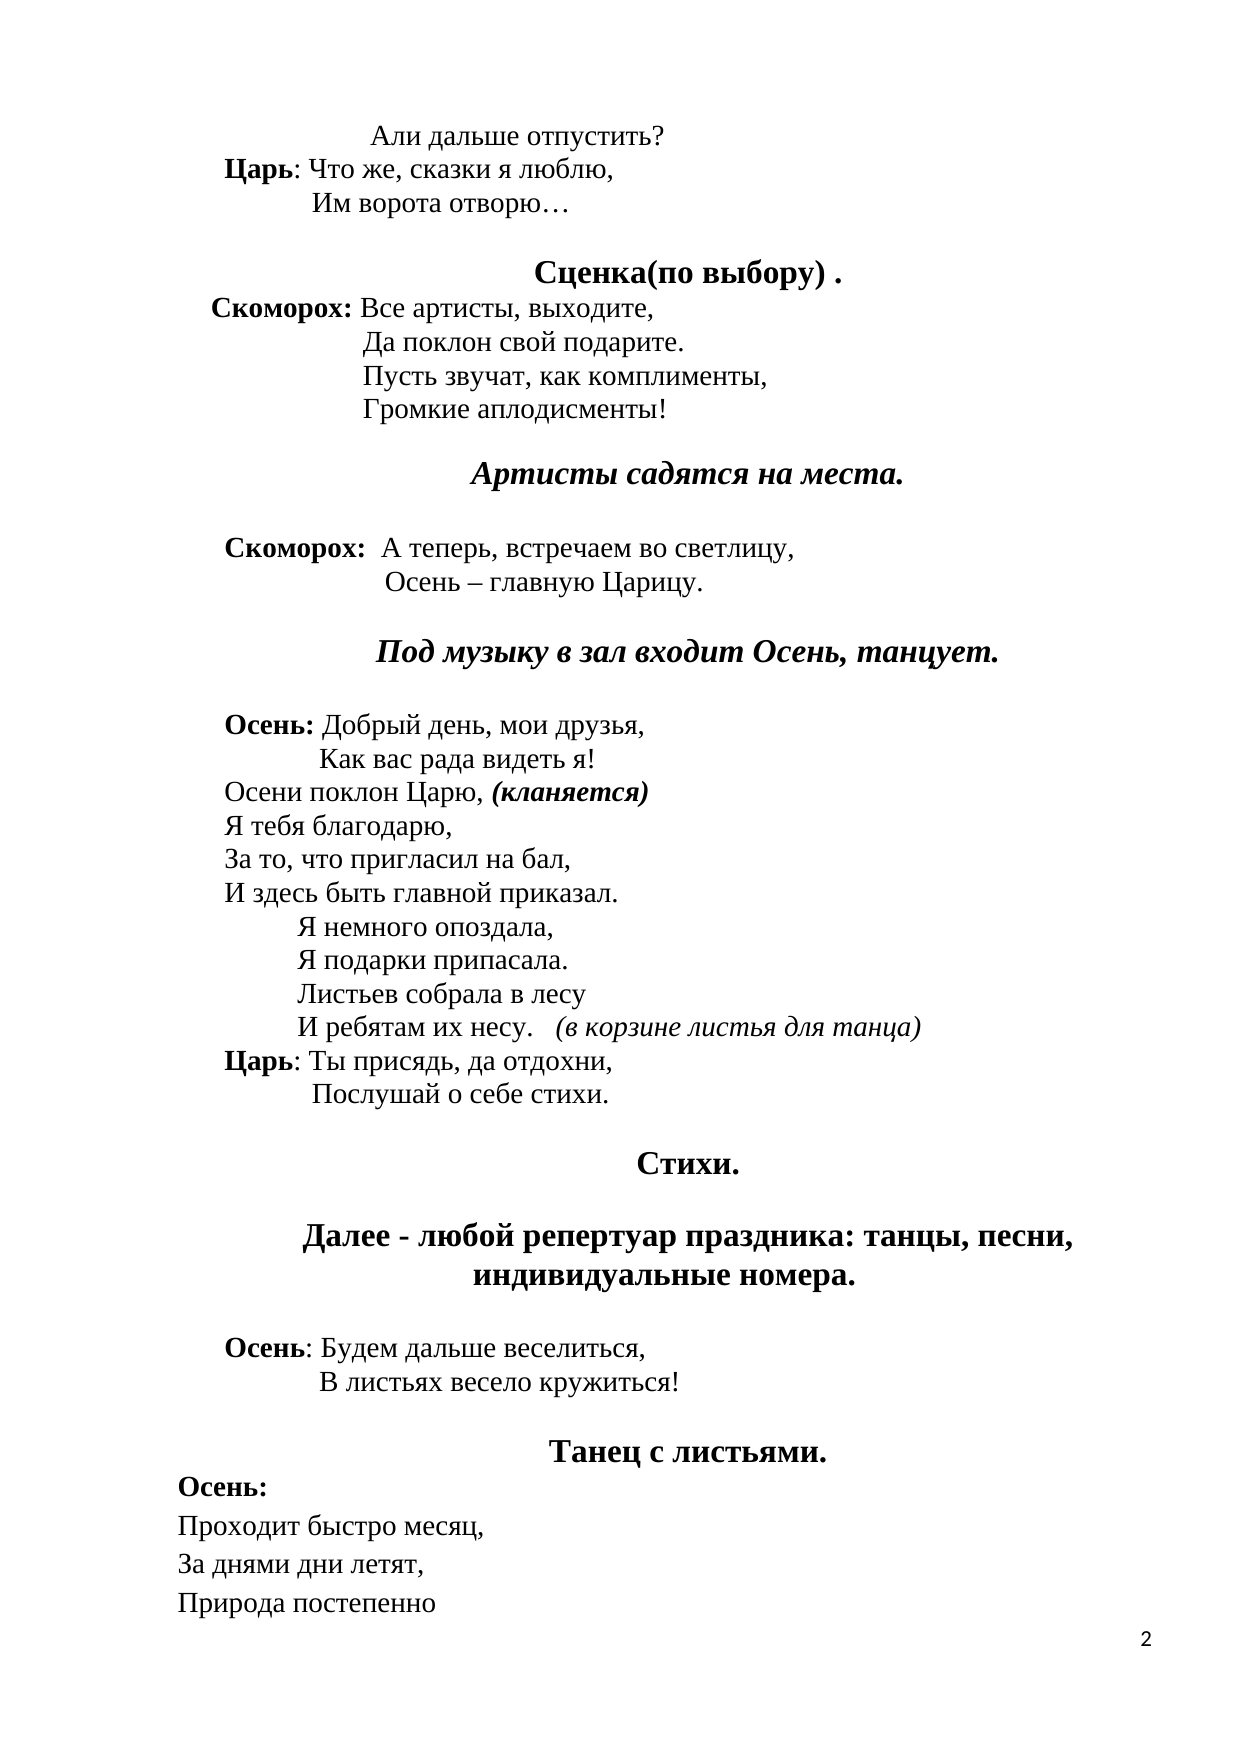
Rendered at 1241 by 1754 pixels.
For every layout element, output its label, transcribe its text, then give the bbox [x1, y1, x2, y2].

text Осень – главную Царицу. [177, 564, 1152, 597]
text В листьях весело кружиться! [177, 1364, 1152, 1397]
text Царь: Ты присядь, да отдохни, [177, 1043, 1152, 1076]
text Скоморох: А теперь, встречаем во светлицу, [177, 530, 1152, 564]
text Как вас рада видеть я! [177, 741, 1152, 774]
text Осень: Добрый день, мои друзья, [177, 707, 1152, 741]
text Я немного опоздала, [177, 909, 1152, 942]
text Осень: Будем дальше веселиться, [177, 1330, 1152, 1364]
text Послушай о себе стихи. [177, 1076, 1152, 1110]
text Пусть звучат, как комплименты, [177, 358, 1152, 391]
text Громкие аплодисменты! [177, 391, 1152, 425]
text За то, что пригласил на бал, [177, 842, 1152, 875]
text Да поклон свой подарите. [177, 324, 1152, 358]
text Осени поклон Царю, (кланяется) [177, 774, 1152, 808]
text И здесь быть главной приказал. [177, 875, 1152, 909]
text Им ворота отворю… [177, 185, 1152, 219]
text Под музыку в зал входит Осень, танцует. [177, 631, 1152, 669]
text Артисты садятся на места. [177, 453, 1152, 492]
text Али дальше отпустить? [177, 118, 1152, 152]
text Я тебя благодарю, [177, 808, 1152, 842]
text Я подарки припасала. [177, 942, 1152, 976]
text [177, 1469, 1152, 1618]
text Листьев собрала в лесу [177, 976, 1152, 1009]
text И ребятам их несу. (в корзине листья для танца) [177, 1009, 1152, 1043]
text Царь: Что же, сказки я люблю, [177, 152, 1152, 185]
text Далее - любой репертуар праздника: танцы, песни, индивидуальные номера. [177, 1215, 1152, 1292]
text Танец с листьями. [177, 1431, 1152, 1469]
text Скоморох: Все артисты, выходите, [177, 291, 1152, 324]
text Стихи. [177, 1143, 1152, 1182]
text Сценка(по выбору) . [177, 252, 1152, 291]
